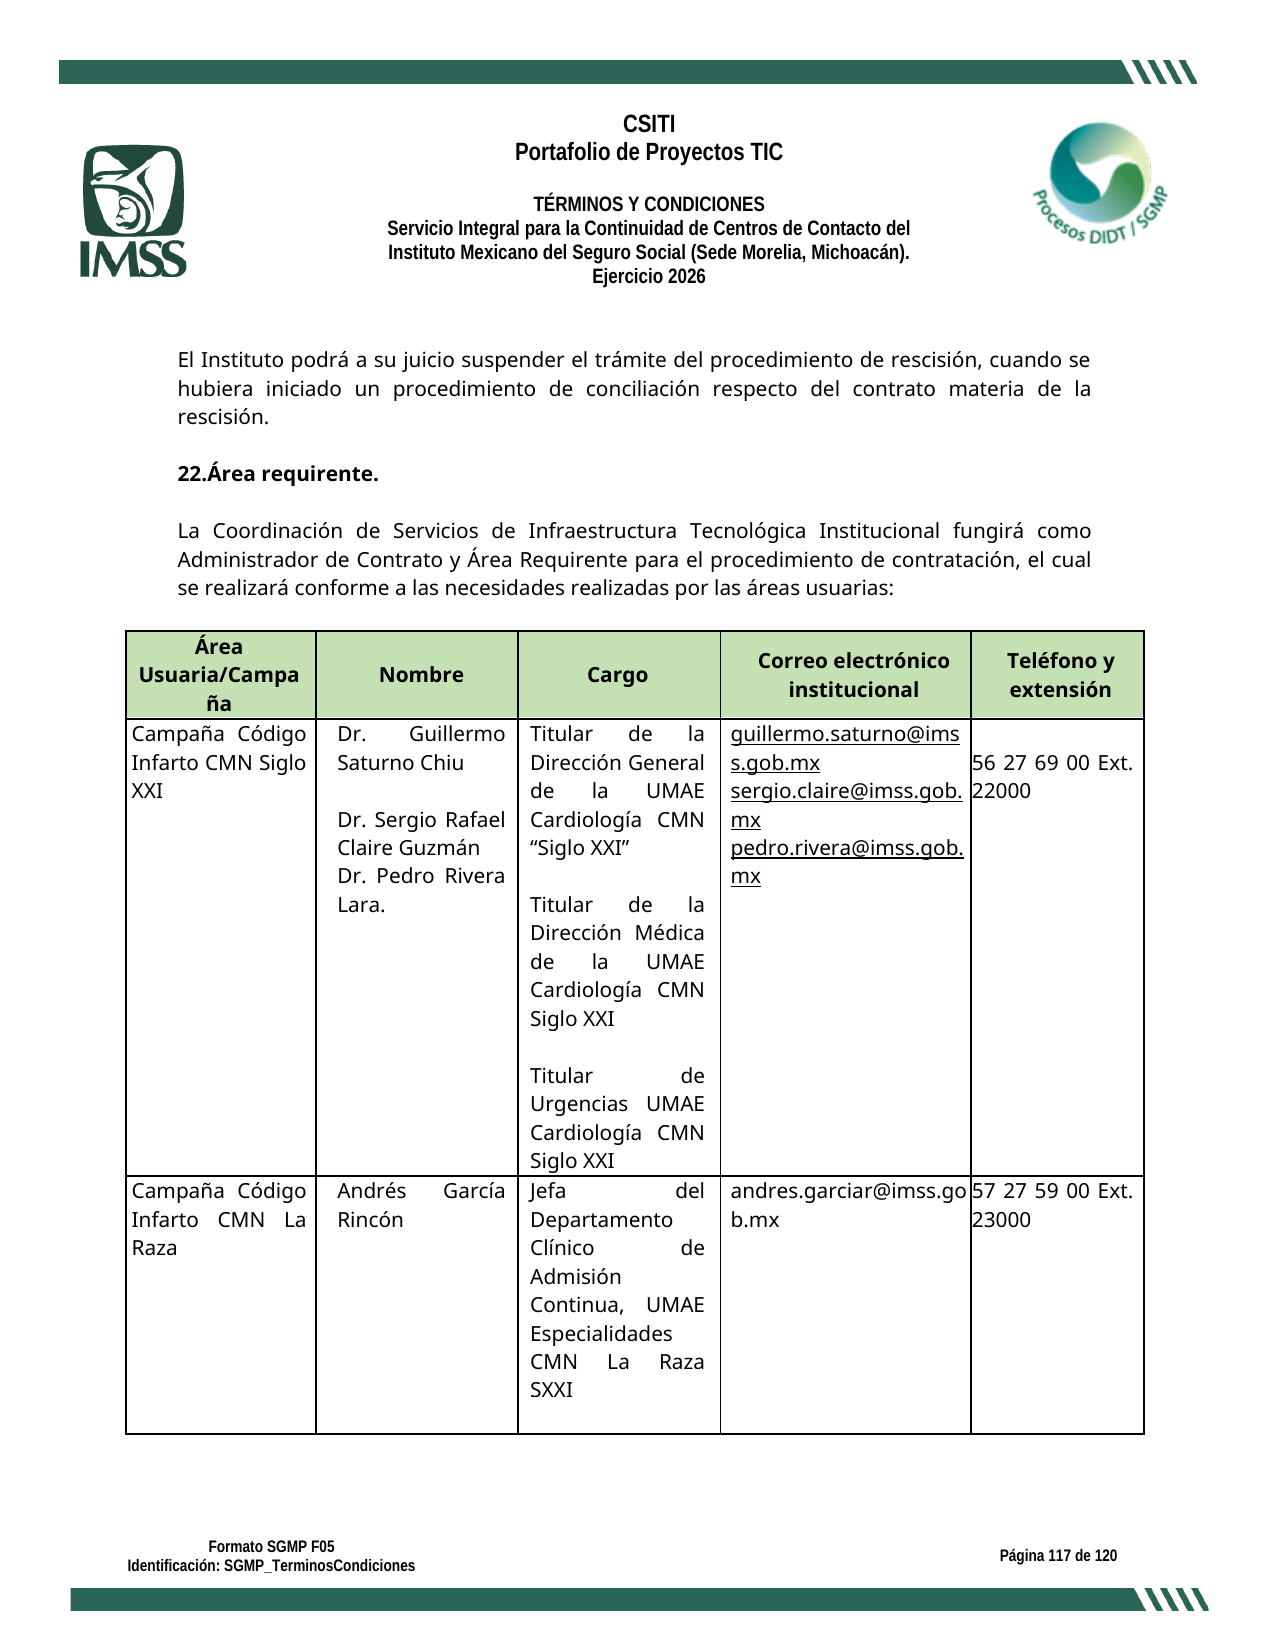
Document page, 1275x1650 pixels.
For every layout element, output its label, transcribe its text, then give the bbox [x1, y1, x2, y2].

text El Instituto podrá a su juicio suspender el trámite del procedimiento de rescisión, cuando se hubiera iniciado un procedimiento de conciliación respecto del contrato materia de la rescisión. [177, 346, 1093, 431]
text La Coordinación de Servicios de Infraestructura Tecnológica Institucional fungirá como Administrador de Contrato y Área Requirente para el procedimiento de contratación, el cual se realizará conforme a las necesidades realizadas por las áreas usuarias: [177, 516, 1093, 602]
subtitle Área requirente. [177, 459, 1087, 488]
table_header Nombre [317, 632, 517, 717]
table_cell Andrés García Rincón [317, 1177, 517, 1432]
table_cell 57 27 59 00 Ext. 23000 [972, 1177, 1143, 1432]
table_cell Titular de la Dirección General de la UMAE Cardiología CMN “Siglo XXI” Titular de la Dirección Médica de la UMAE Cardiología CMN Siglo XXI Titular de Urgencias UMAE Cardiología CMN Siglo XXI [519, 720, 720, 1174]
picture [59, 60, 1197, 84]
table_header Área Usuaria/Campaña [127, 632, 315, 717]
picture [78, 143, 187, 277]
table_cell guillermo.saturno@imss.gob.mx sergio.claire@imss.gob.mx pedro.rivera@imss.gob.mx [721, 720, 970, 1174]
table_cell 56 27 69 00 Ext. 22000 [972, 720, 1143, 1174]
picture [1030, 118, 1169, 245]
table_cell andres.garciar@imss.gob.mx [721, 1177, 970, 1432]
table_cell Campaña Código Infarto CMN La Raza [127, 1177, 315, 1432]
table_header Teléfono y extensión [972, 632, 1143, 717]
table_header Cargo [519, 632, 720, 717]
table_cell Dr. Guillermo Saturno Chiu Dr. Sergio Rafael Claire Guzmán Dr. Pedro Rivera Lara. [317, 720, 517, 1174]
table_cell Campaña Código Infarto CMN Siglo XXI [127, 720, 315, 1174]
picture [70, 1588, 1209, 1611]
table_cell Jefa del Departamento Clínico de Admisión Continua, UMAE Especialidades CMN La Raza SXXI [519, 1177, 720, 1432]
table_header Correo electrónico institucional [721, 632, 970, 717]
